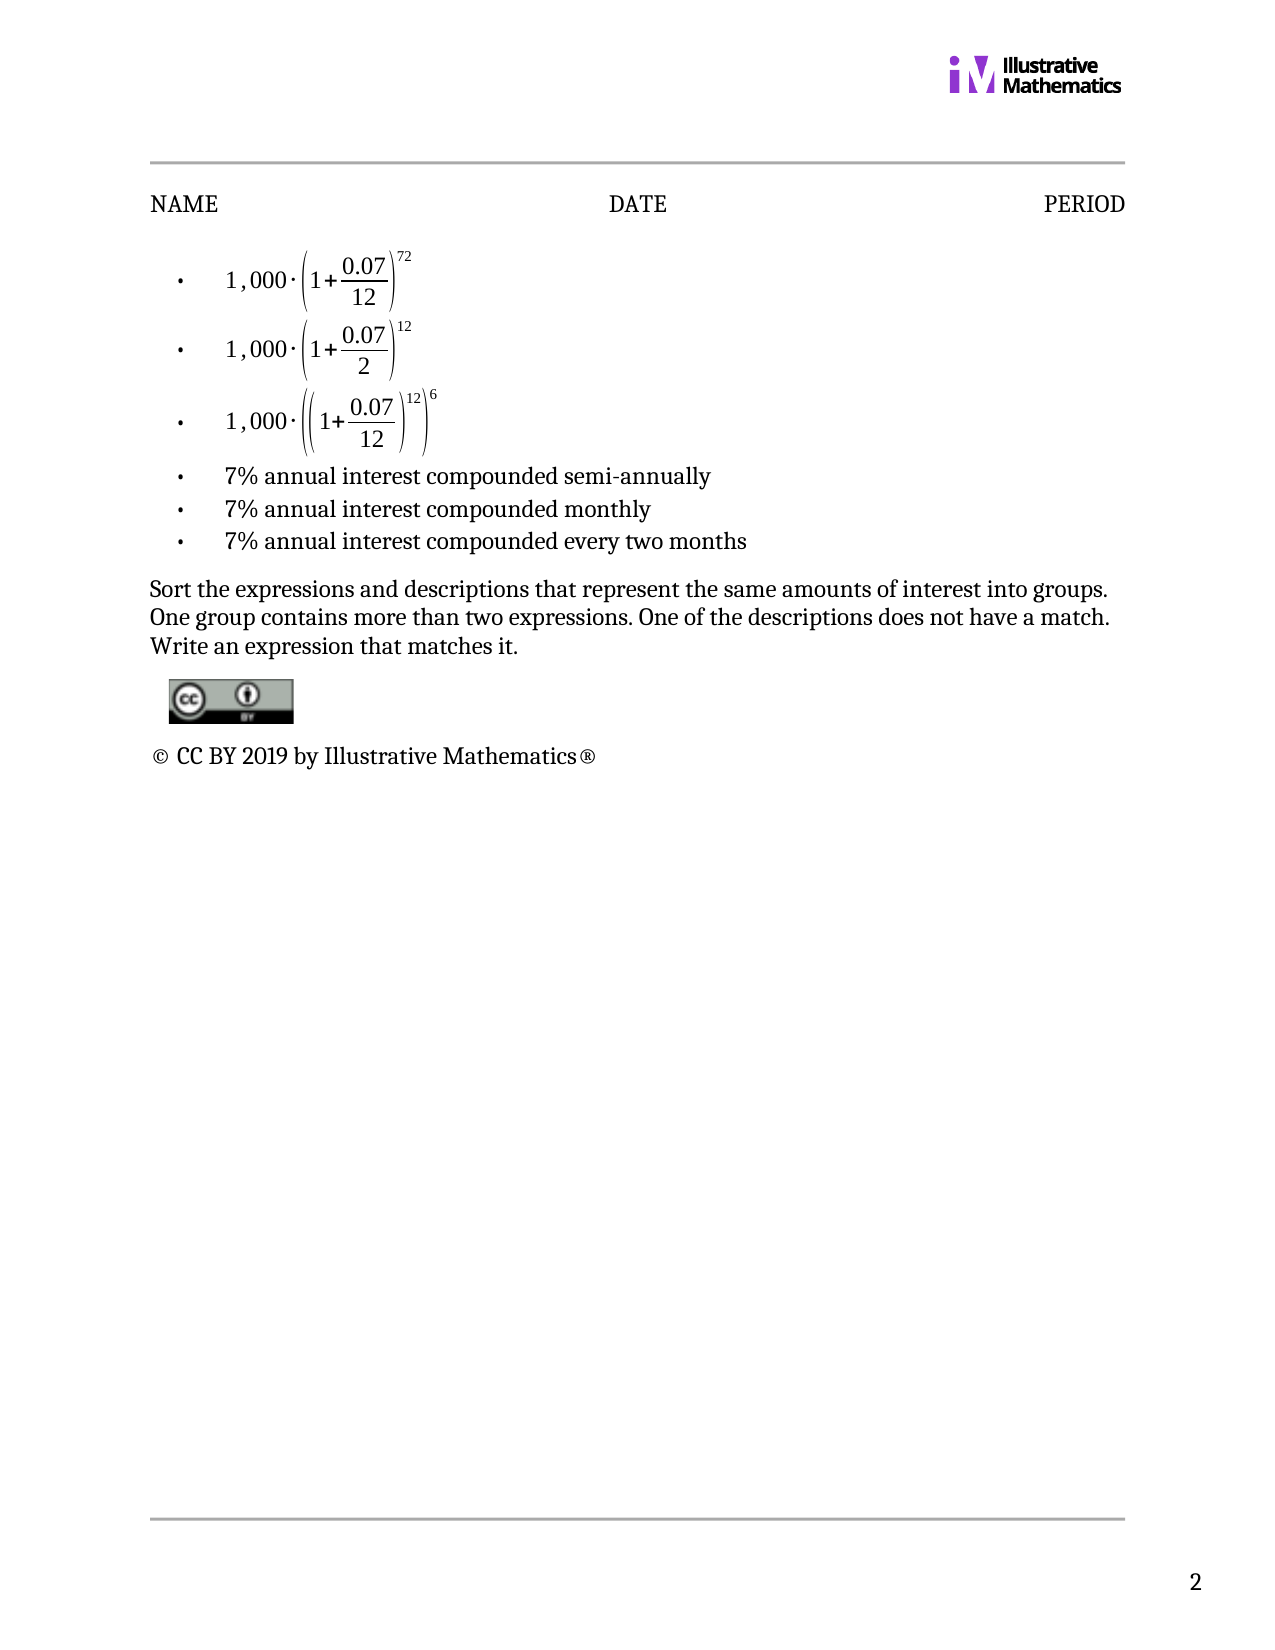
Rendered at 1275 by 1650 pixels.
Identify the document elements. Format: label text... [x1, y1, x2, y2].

list 7% annual interest compounded monthly [175, 494, 1125, 523]
list 7% annual interest compounded every two months [175, 527, 1125, 556]
list 7% annual interest compounded semi-annually [175, 462, 1125, 491]
picture [168, 679, 294, 724]
picture [949, 55, 1121, 93]
text Sort the expressions and descriptions that represent the same amounts of interest into groups. One group contains more than two expressions. One of the descriptions does not have a match. Write an expression that matches it. [150, 574, 1125, 661]
text © CC BY 2019 by Illustrative Mathematics® [150, 742, 1125, 771]
